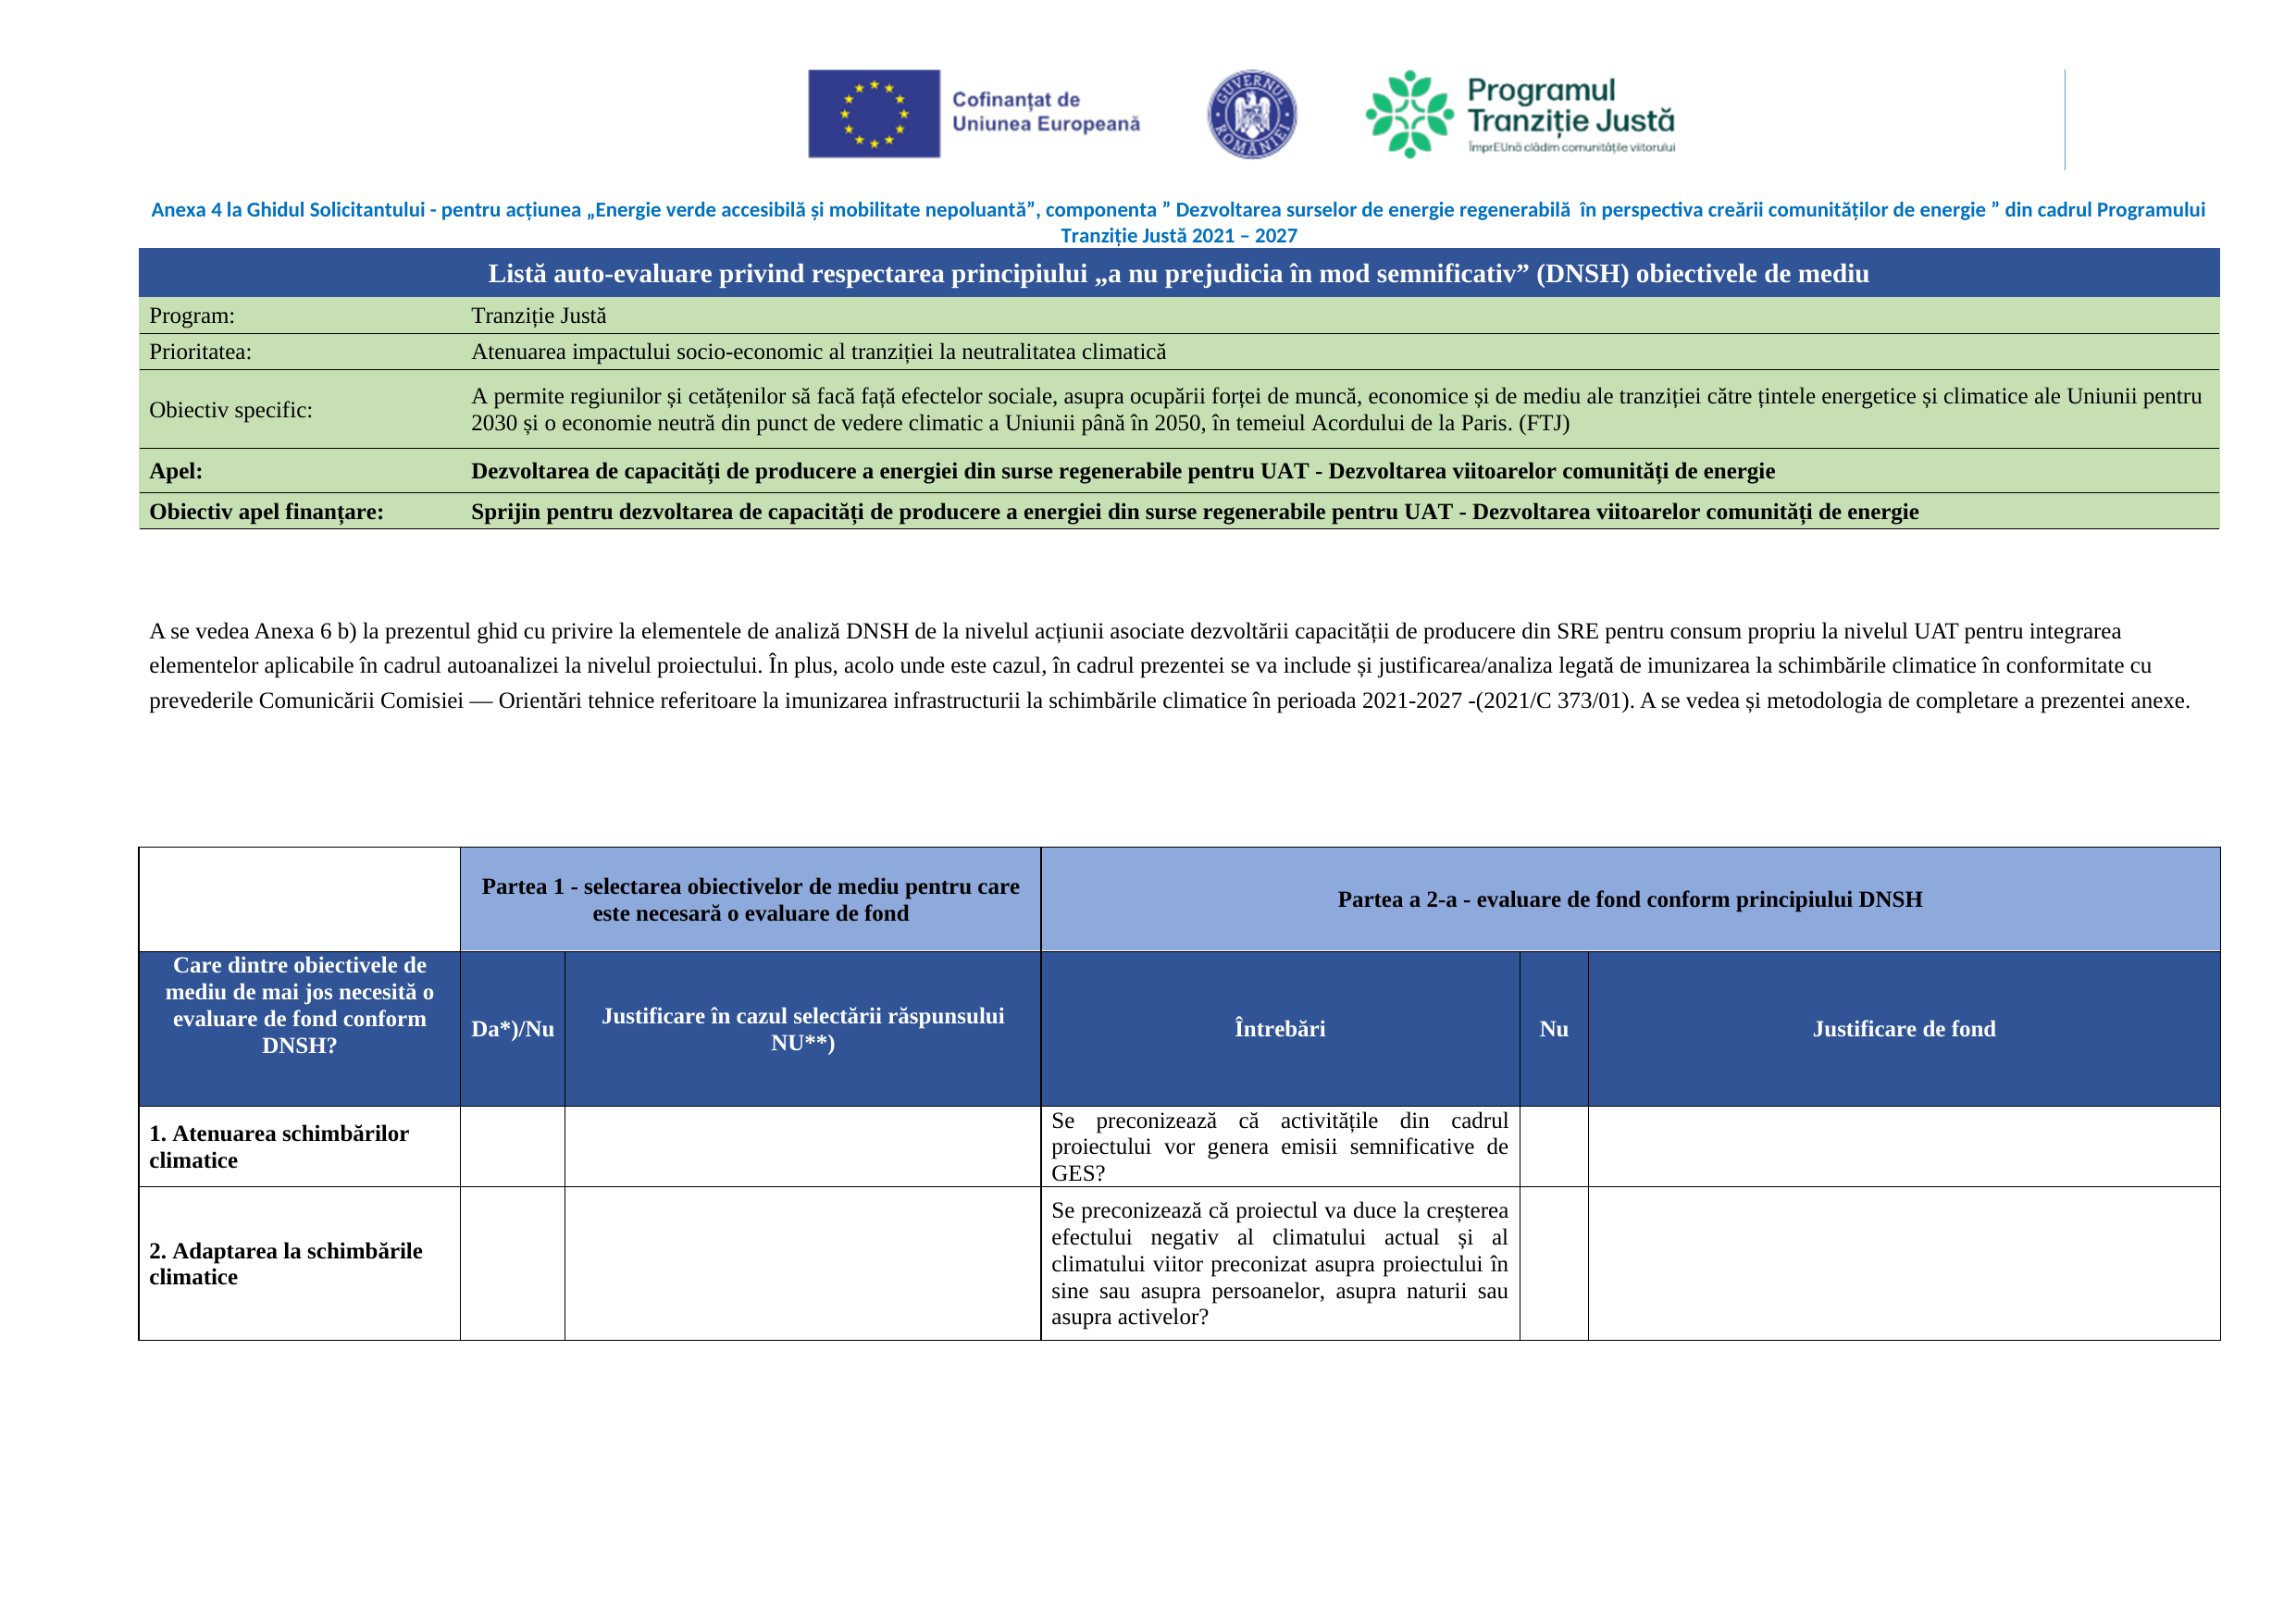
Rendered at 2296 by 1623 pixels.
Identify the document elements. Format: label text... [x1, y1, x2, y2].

table_cell Sprijin pentru dezvoltarea de capacități de producere a energiei din surse regenerabile pentru UAT - Dezvoltarea viitoarelor comunități de energie [461, 492, 2220, 528]
table_cell A se vedea Anexa 6 b) la prezentul ghid cu privire la elementele de analiză DNSH de la nivelul acțiunii asociate dezvoltării capacității de producere din SRE pentru consum propriu la nivelul UAT pentru integrarea elementelor aplicabile în cadrul autoanalizei la nivelul proiectului. În plus, acolo unde este cazul, în cadrul prezentei se va include și justificarea/analiza legată de imunizarea la schimbările climatice în conformitate cu prevederile Comunicării Comisiei — Orientări tehnice referitoare la imunizarea infrastructurii la schimbările climatice în perioada 2021-2027 -(2021/C 373/01). A se vedea și metodologia de completare a prezentei anexe. [139, 528, 2220, 847]
table_header Anexa 4 la Ghidul Solicitantului - pentru acțiunea „Energie verde accesibilă și mobilitate nepoluantă”, componenta ” Dezvoltarea surselor de energie regenerabilă în perspectiva creării comunităților de energie ” din cadrul Programului Tranziție Justă 2021 – 2027 [139, 196, 2220, 248]
table_cell Program: [139, 297, 461, 333]
table_cell Obiectiv specific: [139, 369, 461, 448]
table_cell Listă auto-evaluare privind respectarea principiului „a nu prejudicia în mod semnificativ” (DNSH) obiectivele de mediu [139, 248, 2220, 297]
table_cell Tranziție Justă [461, 297, 2220, 333]
table_cell [1589, 1187, 2220, 1340]
table_cell Obiectiv apel finanțare: [139, 492, 461, 528]
table_cell Apel: [139, 448, 461, 492]
table_cell [1520, 1187, 1588, 1340]
table_cell Da*)/Nu [461, 952, 565, 1106]
table_cell Dezvoltarea de capacități de producere a energiei din surse regenerabile pentru UAT - Dezvoltarea viitoarelor comunități de energie [461, 448, 2220, 492]
table_cell 1. Atenuarea schimbărilor climatice [140, 1107, 460, 1186]
table_cell [565, 1107, 1040, 1186]
table_cell [1520, 1107, 1588, 1186]
table_cell Prioritatea: [139, 333, 461, 369]
table_cell Nu [1520, 952, 1588, 1106]
table_cell Partea 1 - selectarea obiectivelor de mediu pentru care este necesară o evaluare de fond [461, 848, 1040, 950]
table_cell Atenuarea impactului socio-economic al tranziției la neutralitatea climatică [461, 333, 2220, 369]
table_cell [565, 1187, 1040, 1340]
table_cell A permite regiunilor și cetățenilor să facă față efectelor sociale, asupra ocupării forței de muncă, economice și de mediu ale tranziției către țintele energetice și climatice ale Uniunii pentru 2030 și o economie neutră din punct de vedere climatic a Uniunii până în 2050, în temeiul Acordului de la Paris. (FTJ) [461, 369, 2220, 448]
picture [808, 69, 1678, 163]
table_cell Se preconizează că proiectul va duce la creșterea efectului negativ al climatului actual și al climatului viitor preconizat asupra proiectului în sine sau asupra persoanelor, asupra naturii sau asupra activelor? [1042, 1187, 1520, 1340]
table_cell Partea a 2-a - evaluare de fond conform principiului DNSH [1042, 848, 2220, 950]
table_cell Întrebări [1042, 952, 1520, 1106]
table_cell [1589, 1107, 2220, 1186]
table_cell Se preconizează că activitățile din cadrul proiectului vor genera emisii semnificative de GES? [1042, 1107, 1520, 1186]
table_cell Justificare de fond [1589, 952, 2220, 1106]
table_cell Care dintre obiectivele de mediu de mai jos necesită o evaluare de fond conform DNSH? [140, 952, 460, 1106]
table_cell [140, 848, 460, 950]
table_cell [461, 1107, 565, 1186]
table_cell Justificare în cazul selectării răspunsului NU**) [565, 952, 1040, 1106]
table_cell 2. Adaptarea la schimbările climatice [140, 1187, 460, 1340]
table_cell [461, 1187, 565, 1340]
